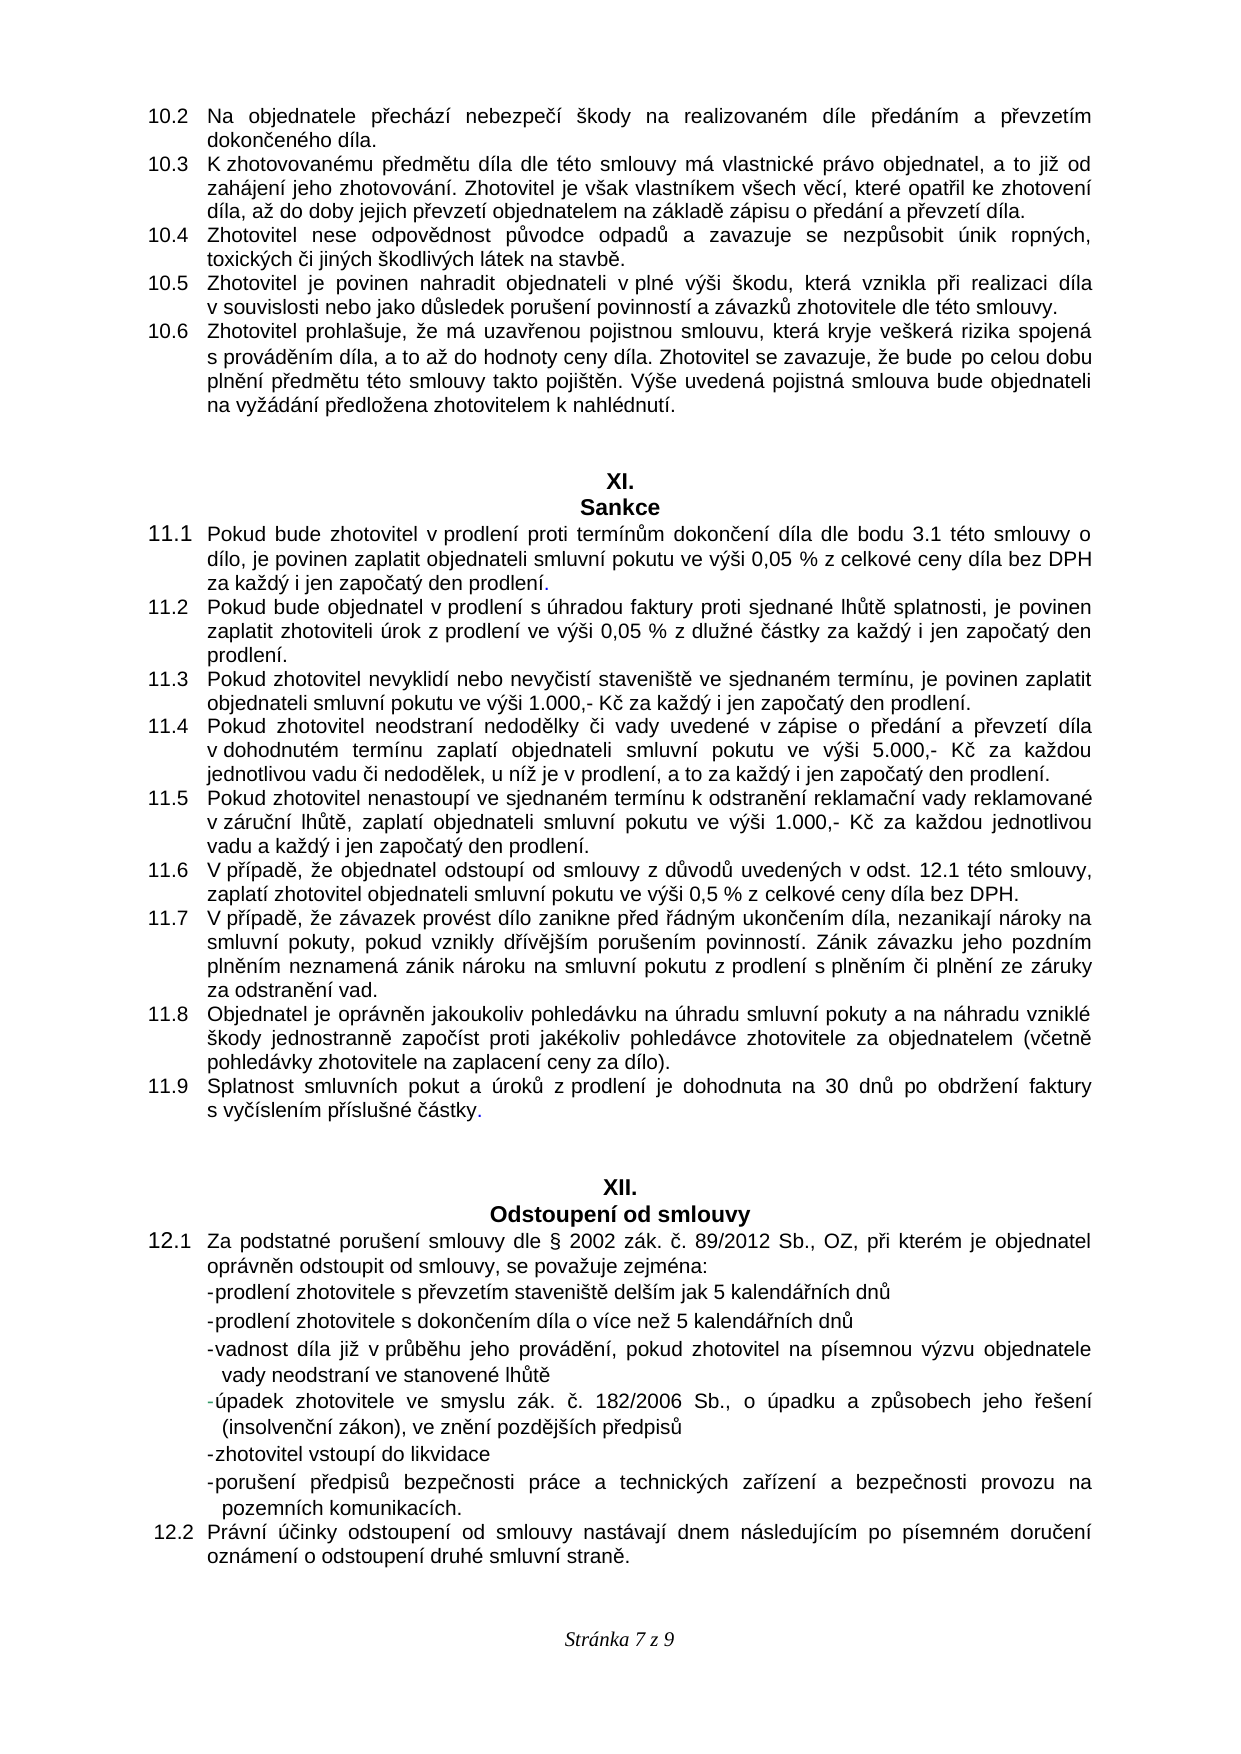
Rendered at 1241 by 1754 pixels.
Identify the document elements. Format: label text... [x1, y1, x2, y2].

text 10.4 Zhotovitel nese odpovědnost původce odpadů a zavazuje se nezpůsobit únik ropných, toxických či jiných škodlivých látek na stavbě. [148, 223, 1092, 271]
list prodlení zhotovitele s dokončením díla o více než 5 kalendářních dnů [207, 1306, 1092, 1334]
text XII. [148, 1174, 1092, 1201]
list zhotovitel vstoupí do likvidace [207, 1439, 1092, 1467]
list úpadek zhotovitele ve smyslu zák. č. 182/2006 Sb., o úpadku a způsobech jeho řešení (insolvenční zákon), ve znění pozdějších předpisů [207, 1387, 1092, 1439]
text XI. [148, 468, 1092, 494]
text 12.2 Právní účinky odstoupení od smlouvy nastávají dnem následujícím po písemném doručení oznámení o odstoupení druhé smluvní straně. [148, 1520, 1092, 1568]
text 11.7 V případě, že závazek provést dílo zanikne před řádným ukončením díla, nezanikají nároky na smluvní pokuty, pokud vznikly dřívějším porušením povinností. Zánik závazku jeho pozdním plněním neznamená zánik nároku na smluvní pokutu z prodlení s plněním či plnění ze záruky za odstranění vad. [148, 906, 1092, 1002]
text Odstoupení od smlouvy [148, 1201, 1092, 1227]
text 11.4 Pokud zhotovitel neodstraní nedodělky či vady uvedené v zápise o předání a převzetí díla v dohodnutém termínu zaplatí objednateli smluvní pokutu ve výši 5.000,- Kč za každou jednotlivou vadu či nedodělek, u níž je v prodlení, a to za každý i jen započatý den prodlení. [148, 714, 1092, 786]
text Sankce [148, 494, 1092, 520]
list vadnost díla již v průběhu jeho provádění, pokud zhotovitel na písemnou výzvu objednatele vady neodstraní ve stanovené lhůtě [207, 1334, 1092, 1387]
text 11.5 Pokud zhotovitel nenastoupí ve sjednaném termínu k odstranění reklamační vady reklamované v záruční lhůtě, zaplatí objednateli smluvní pokutu ve výši 1.000,- Kč za každou jednotlivou vadu a každý i jen započatý den prodlení. [148, 786, 1092, 858]
text 11.6 V případě, že objednatel odstoupí od smlouvy z důvodů uvedených v odst. 12.1 této smlouvy, zaplatí zhotovitel objednateli smluvní pokutu ve výši 0,5 % z celkové ceny díla bez DPH. [148, 858, 1092, 906]
text 11.2 Pokud bude objednatel v prodlení s úhradou faktury proti sjednané lhůtě splatnosti, je povinen zaplatit zhotoviteli úrok z prodlení ve výši 0,05 % z dlužné částky za každý i jen započatý den prodlení. [148, 594, 1092, 666]
text 12.1 Za podstatné porušení smlouvy dle § 2002 zák. č. 89/2012 Sb., OZ, při kterém je objednatel oprávněn odstoupit od smlouvy, se považuje zejména: [148, 1227, 1092, 1277]
text 11.9 Splatnost smluvních pokut a úroků z prodlení je dohodnuta na 30 dnů po obdržení faktury s vyčíslením příslušné částky. [148, 1074, 1092, 1122]
list porušení předpisů bezpečnosti práce a technických zařízení a bezpečnosti provozu na pozemních komunikacích. [207, 1467, 1092, 1520]
text 11.8 Objednatel je oprávněn jakoukoliv pohledávku na úhradu smluvní pokuty a na náhradu vzniklé škody jednostranně započíst proti jakékoliv pohledávce zhotovitele za objednatelem (včetně pohledávky zhotovitele na zaplacení ceny za dílo). [148, 1002, 1092, 1074]
text 11.1 Pokud bude zhotovitel v prodlení proti termínům dokončení díla dle bodu 3.1 této smlouvy o dílo, je povinen zaplatit objednateli smluvní pokutu ve výši 0,05 % z celkové ceny díla bez DPH za každý i jen započatý den prodlení. [148, 520, 1092, 594]
list prodlení zhotovitele s převzetím staveniště delším jak 5 kalendářních dnů [207, 1277, 1092, 1306]
text 10.2 Na objednatele přechází nebezpečí škody na realizovaném díle předáním a převzetím dokončeného díla. [148, 103, 1092, 151]
text 10.5 Zhotovitel je povinen nahradit objednateli v plné výši škodu, která vznikla při realizaci díla v souvislosti nebo jako důsledek porušení povinností a závazků zhotovitele dle této smlouvy. [148, 271, 1092, 319]
text 10.3 K zhotovovanému předmětu díla dle této smlouvy má vlastnické právo objednatel, a to již od zahájení jeho zhotovování. Zhotovitel je však vlastníkem všech věcí, které opatřil ke zhotovení díla, až do doby jejich převzetí objednatelem na základě zápisu o předání a převzetí díla. [148, 151, 1092, 223]
text 10.6 Zhotovitel prohlašuje, že má uzavřenou pojistnou smlouvu, která kryje veškerá rizika spojená s prováděním díla, a to až do hodnoty ceny díla. Zhotovitel se zavazuje, že bude po celou dobu plnění předmětu této smlouvy takto pojištěn. Výše uvedená pojistná smlouva bude objednateli na vyžádání předložena zhotovitelem k nahlédnutí. [148, 319, 1092, 417]
text 11.3 Pokud zhotovitel nevyklidí nebo nevyčistí staveniště ve sjednaném termínu, je povinen zaplatit objednateli smluvní pokutu ve výši 1.000,- Kč za každý i jen započatý den prodlení. [148, 666, 1092, 714]
